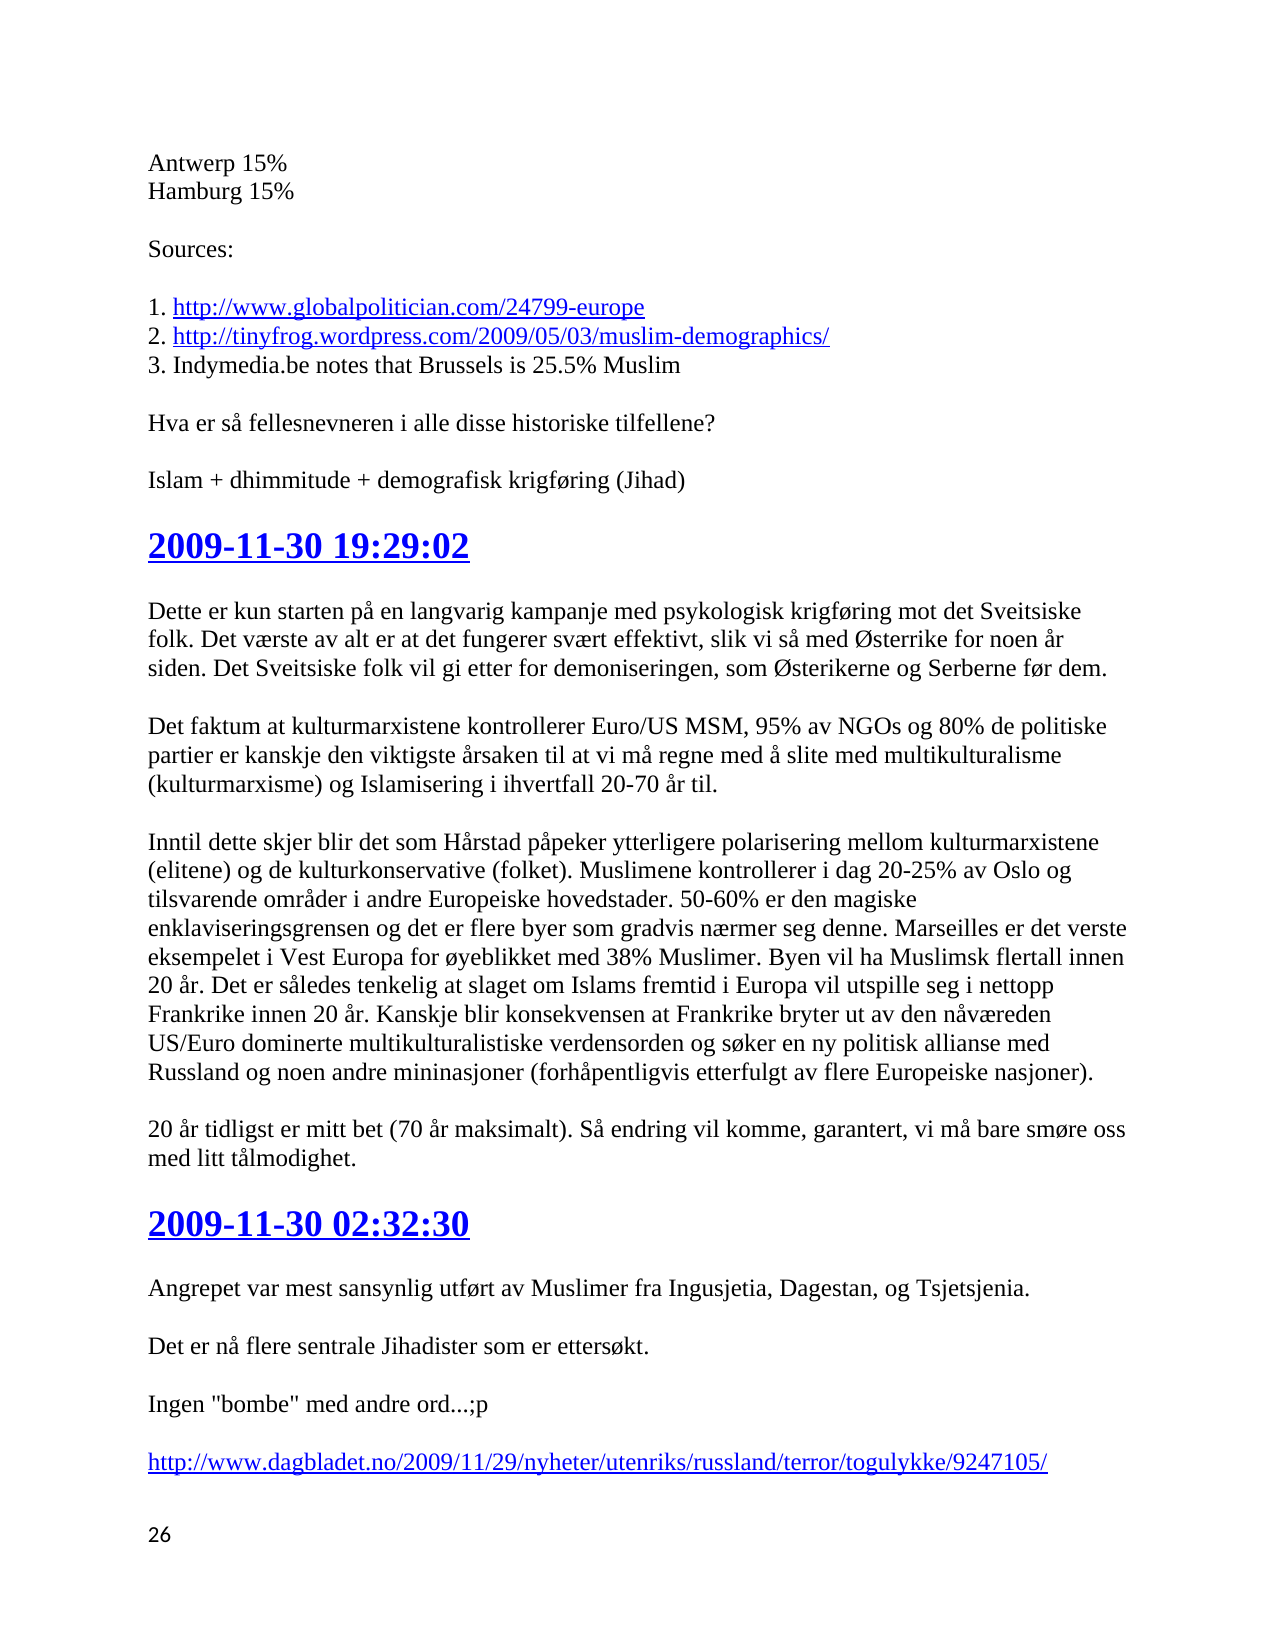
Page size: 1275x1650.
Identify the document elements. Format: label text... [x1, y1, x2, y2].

text Det er nå flere sentrale Jihadister som er ettersøkt. [148, 1331, 1127, 1360]
text 2009-11-30 19:29:02 [148, 523, 1127, 567]
text 20 år tidligst er mitt bet (70 år maksimalt). Så endring vil komme, garantert, vi må bare smøre oss med litt tålmodighet. [148, 1114, 1127, 1172]
text Islam + dhimmitude + demografisk krigføring (Jihad) [148, 466, 1127, 494]
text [148, 148, 1127, 205]
text Sources: [148, 234, 1127, 263]
text Ingen "bombe" med andre ord...;p [148, 1389, 1127, 1418]
text Angrepet var mest sansynlig utført av Muslimer fra Ingusjetia, Dagestan, og Tsjetsjenia. [148, 1273, 1127, 1302]
text Inntil dette skjer blir det som Hårstad påpeker ytterligere polarisering mellom kulturmarxistene (elitene) og de kulturkonservative (folket). Muslimene kontrollerer i dag 20-25% av Oslo og tilsvarende områder i andre Europeiske hovedstader. 50-60% er den magiske enklaviseringsgrensen og det er flere byer som gradvis nærmer seg denne. Marseilles er det verste eksempelet i Vest Europa for øyeblikket med 38% Muslimer. Byen vil ha Muslimsk flertall innen 20 år. Det er således tenkelig at slaget om Islams fremtid i Europa vil utspille seg i nettopp Frankrike innen 20 år. Kanskje blir konsekvensen at Frankrike bryter ut av den nåværeden US/Euro dominerte multikulturalistiske verdensorden og søker en ny politisk allianse med Russland og noen andre mininasjoner (forhåpentligvis etterfulgt av flere Europeiske nasjoner). [148, 827, 1127, 1085]
text 1. http://www.globalpolitician.com/24799-europe 2. http://tinyfrog.wordpress.com/2009/05/03/muslim-demographics/ 3. Indymedia.be notes that Brussels is 25.5% Muslim [148, 292, 1127, 378]
text 2009-11-30 02:32:30 [148, 1201, 1127, 1244]
text Dette er kun starten på en langvarig kampanje med psykologisk krigføring mot det Sveitsiske folk. Det værste av alt er at det fungerer svært effektivt, slik vi så med Østerrike for noen år siden. Det Sveitsiske folk vil gi etter for demoniseringen, som Østerikerne og Serberne før dem. [148, 596, 1127, 682]
text http://www.dagbladet.no/2009/11/29/nyheter/utenriks/russland/terror/togulykke/9247105/ [148, 1447, 1127, 1476]
text Hva er så fellesnevneren i alle disse historiske tilfellene? [148, 408, 1127, 436]
text Det faktum at kulturmarxistene kontrollerer Euro/US MSM, 95% av NGOs og 80% de politiske partier er kanskje den viktigste årsaken til at vi må regne med å slite med multikulturalisme (kulturmarxisme) og Islamisering i ihvertfall 20-70 år til. [148, 711, 1127, 797]
